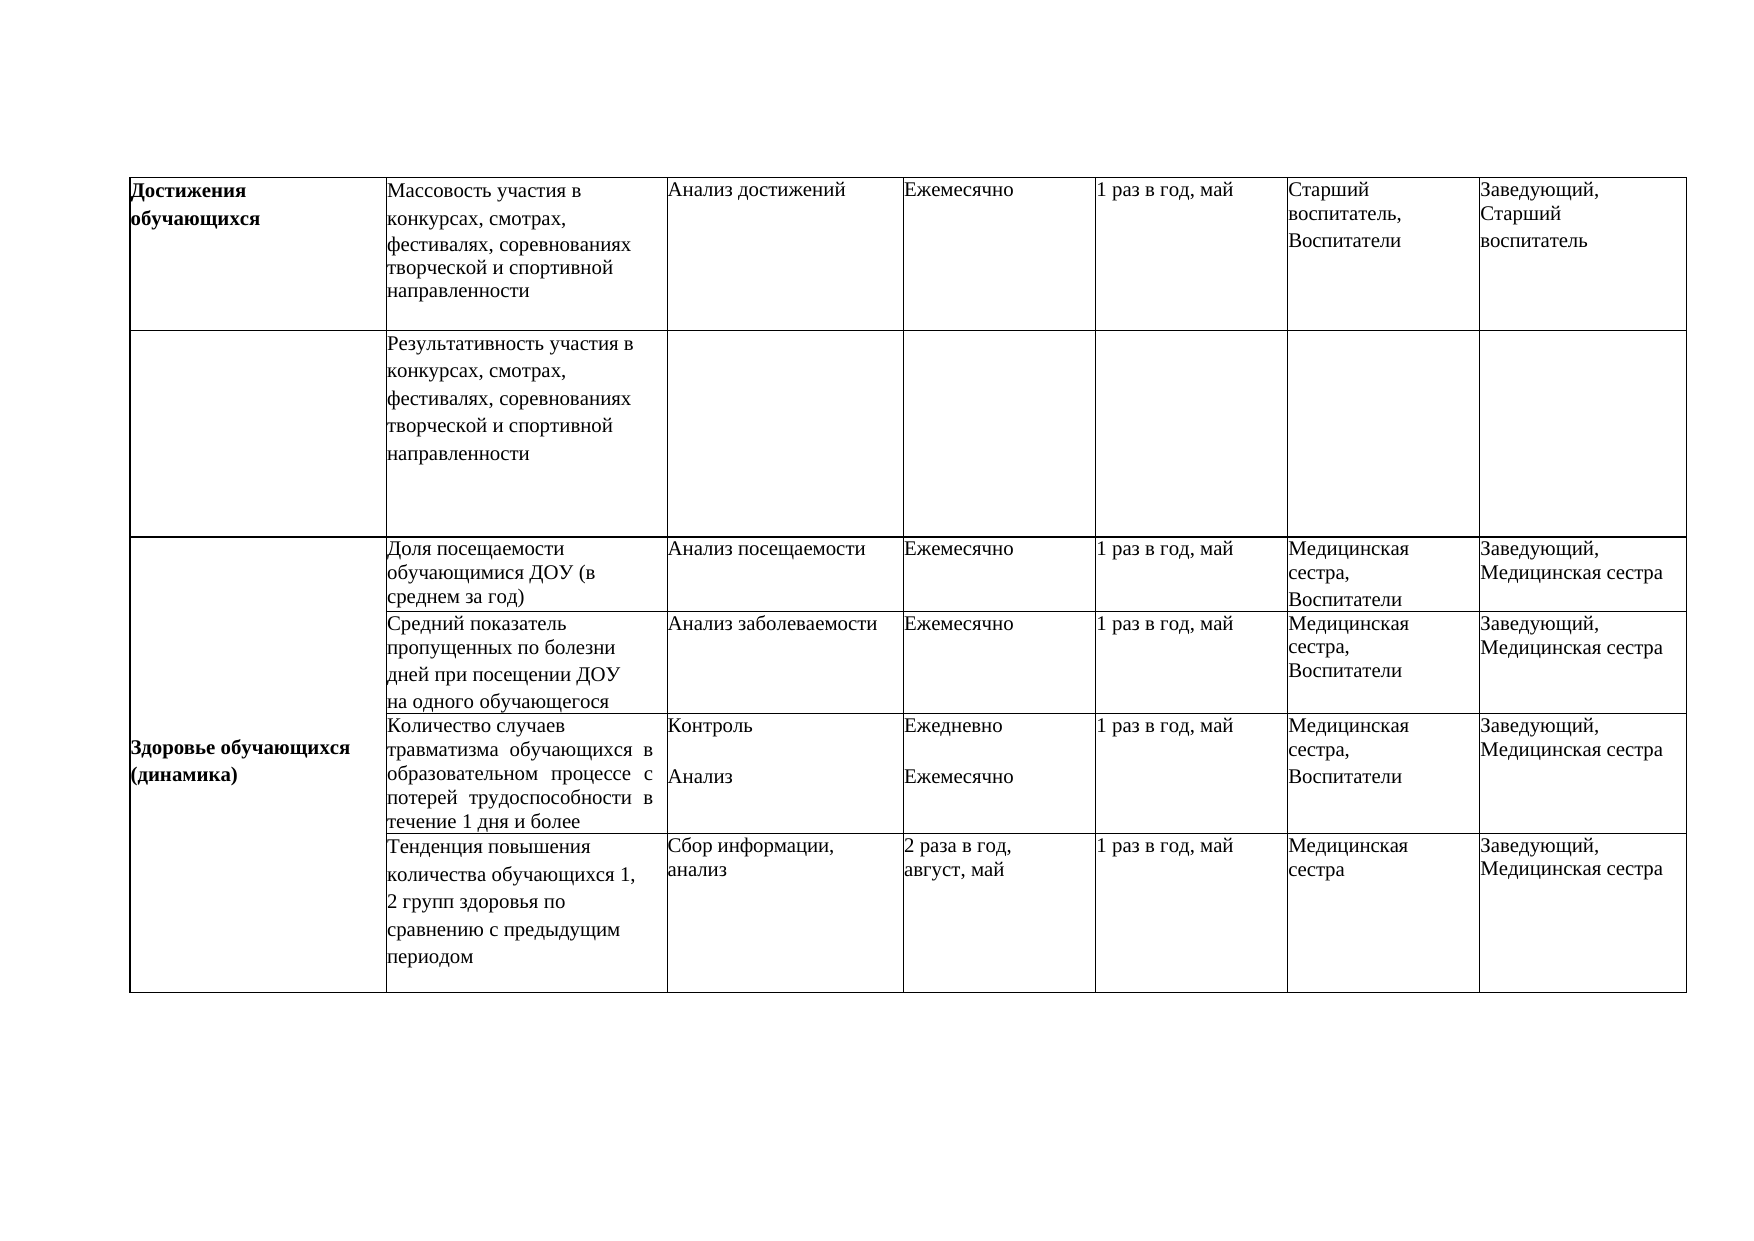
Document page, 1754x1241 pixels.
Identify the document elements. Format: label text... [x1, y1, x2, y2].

table_cell Анализ посещаемости [668, 538, 903, 611]
table_cell Медицинская сестра [1288, 834, 1479, 992]
table_cell Контроль Анализ [668, 714, 903, 833]
table_cell Здоровье обучающихся (динамика) [131, 538, 386, 992]
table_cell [1480, 178, 1686, 329]
table_cell Доля посещаемости обучающимися ДОУ (в среднем за год) [387, 538, 667, 611]
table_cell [131, 178, 386, 329]
table_cell Средний показатель пропущенных по болезни дней при посещении ДОУ на одного обучающегося [387, 612, 667, 713]
table_cell 1 раз в год, май [1096, 178, 1287, 329]
table_cell [1480, 331, 1686, 536]
table_cell 1 раз в год, май [1096, 538, 1287, 611]
table_cell Тенденция повышения количества обучающихся 1, 2 групп здоровья по сравнению с предыдущим периодом [387, 834, 667, 992]
table_cell 1 раз в год, май [1096, 612, 1287, 713]
table_cell [131, 331, 386, 536]
table_cell [1096, 331, 1287, 536]
table_cell Заведующий, Медицинская сестра [1480, 834, 1686, 992]
table_cell 2 раза в год, август, май [904, 834, 1095, 992]
table_cell Медицинская сестра, Воспитатели [1288, 714, 1479, 833]
table_cell Ежемесячно [904, 538, 1095, 611]
table_cell Ежемесячно [904, 612, 1095, 713]
table_cell 1 раз в год, май [1096, 714, 1287, 833]
table_cell Анализ заболеваемости [668, 612, 903, 713]
table_cell Ежедневно Ежемесячно [904, 714, 1095, 833]
table_cell Медицинская сестра, Воспитатели [1288, 612, 1479, 713]
table_cell Результативность участия в конкурсах, смотрах, фестивалях, соревнованиях творческой и спортивной направленности [387, 331, 667, 536]
table_cell 1 раз в год, май [1096, 834, 1287, 992]
table_cell Заведующий, Медицинская сестра [1480, 714, 1686, 833]
table_cell Заведующий, Медицинская сестра [1480, 612, 1686, 713]
table_cell Медицинская сестра, Воспитатели [1288, 538, 1479, 611]
table_cell [904, 331, 1095, 536]
table_cell Анализ достижений [668, 178, 903, 329]
table_cell [668, 331, 903, 536]
table_cell Количество случаев травматизма обучающихся в образовательном процессе с потерей трудоспособности в течение 1 дня и более [387, 714, 667, 833]
table_cell [1288, 331, 1479, 536]
table_cell Сбор информации, анализ [668, 834, 903, 992]
table_cell Массовость участия в конкурсах, смотрах, фестивалях, соревнованиях творческой и спортивной направленности [387, 178, 667, 329]
table_cell Ежемесячно [904, 178, 1095, 329]
table_cell Заведующий, Медицинская сестра [1480, 538, 1686, 611]
table_cell Старший воспитатель, Воспитатели [1288, 178, 1479, 329]
